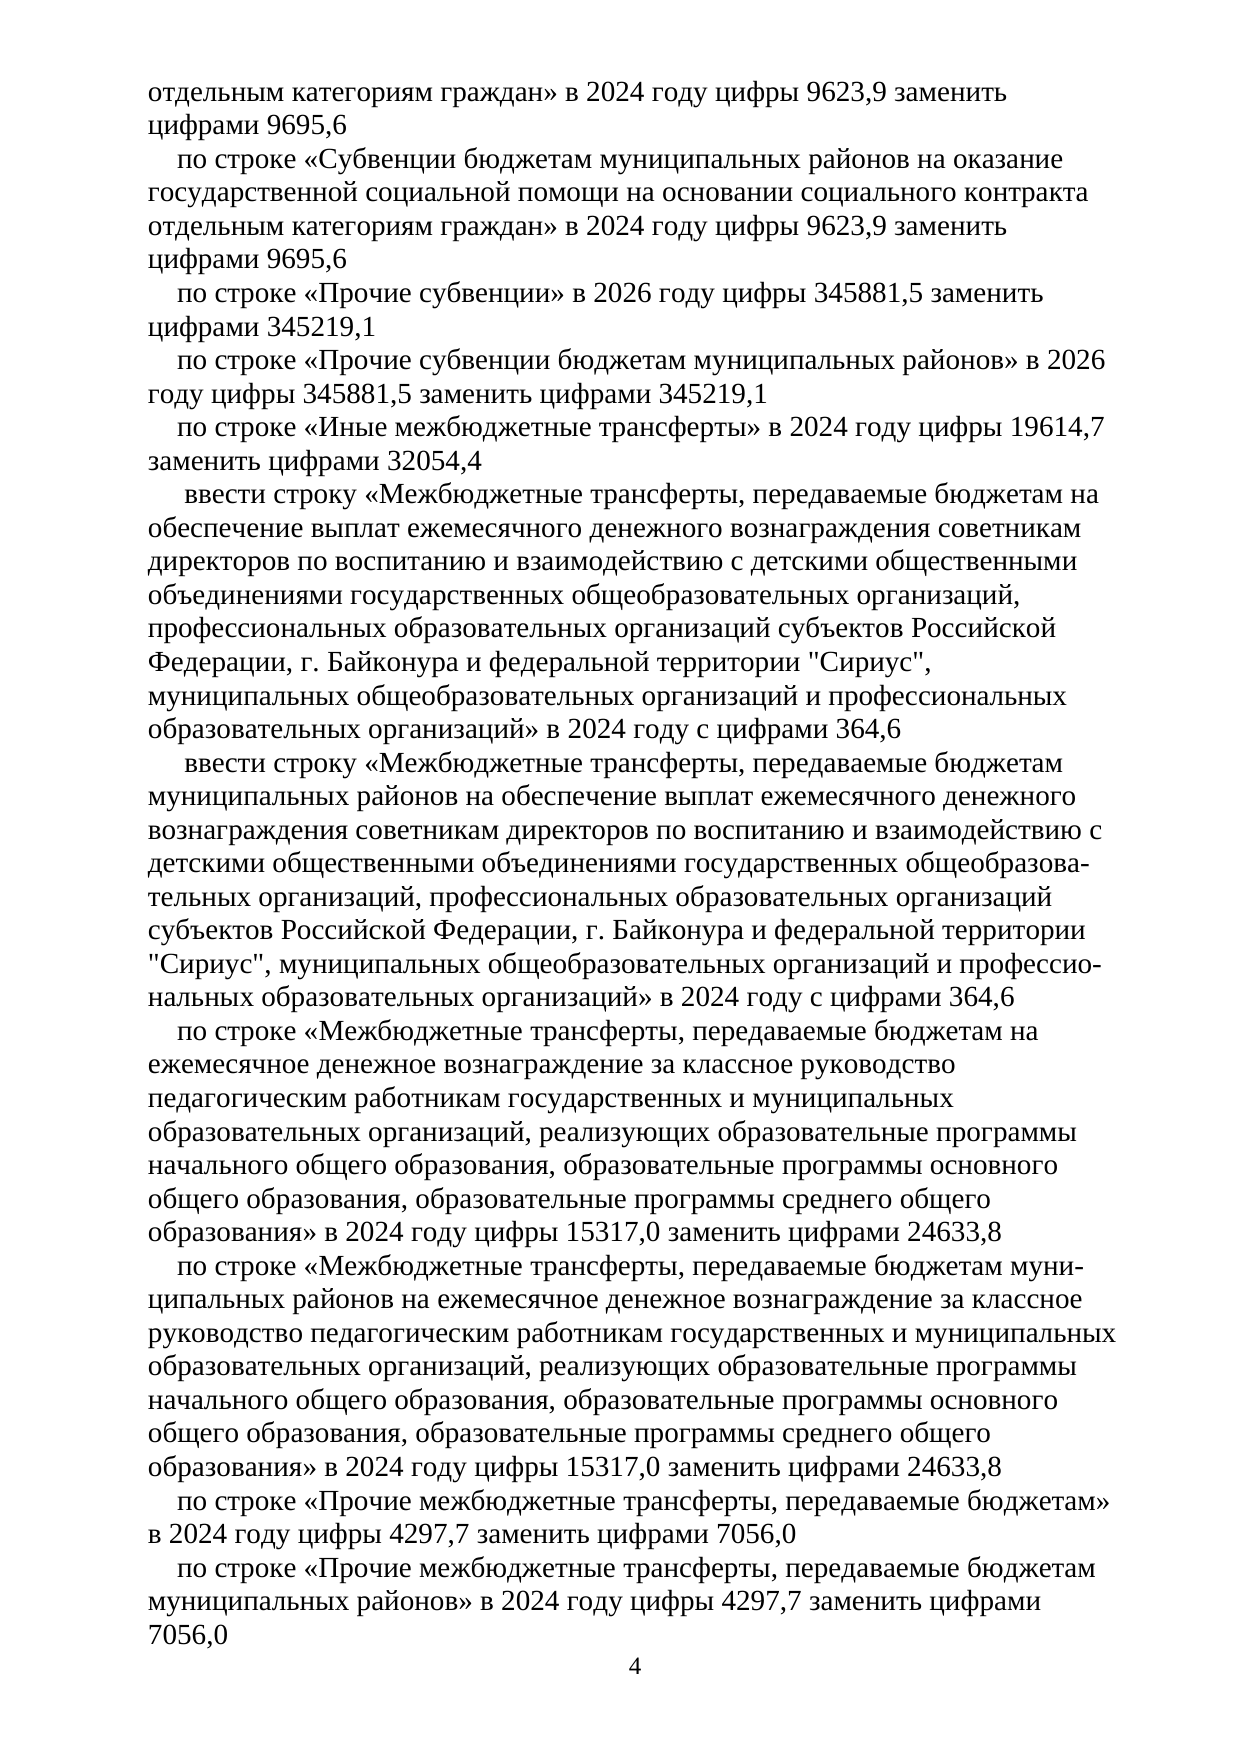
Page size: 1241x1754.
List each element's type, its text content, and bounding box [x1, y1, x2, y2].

text по строке «Прочие субвенции бюджетам муниципальных районов» в 2026 году цифры 345881,5 заменить цифрами 345219,1 [148, 342, 1122, 409]
text по строке «Прочие субвенции» в 2026 году цифры 345881,5 заменить цифрами 345219,1 [148, 275, 1122, 342]
text по строке «Прочие межбюджетные трансферты, передаваемые бюджетам» в 2024 году цифры 4297,7 заменить цифрами 7056,0 [148, 1483, 1122, 1550]
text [148, 74, 1122, 141]
text по строке «Субвенции бюджетам муниципальных районов на оказание государственной социальной помощи на основании социального контракта отдельным категориям граждан» в 2024 году цифры 9623,9 заменить цифрами 9695,6 [148, 141, 1122, 275]
text по строке «Иные межбюджетные трансферты» в 2024 году цифры 19614,7 заменить цифрами 32054,4 [148, 409, 1122, 476]
text по строке «Межбюджетные трансферты, передаваемые бюджетам на ежемесячное денежное вознаграждение за классное руководство педагогическим работникам государственных и муниципальных образовательных организаций, реализующих образовательные программы начального общего образования, образовательные программы основного общего образования, образовательные программы среднего общего образования» в 2024 году цифры 15317,0 заменить цифрами 24633,8 [148, 1013, 1122, 1248]
text по строке «Межбюджетные трансферты, передаваемые бюджетам муни-ципальных районов на ежемесячное денежное вознаграждение за классное руководство педагогическим работникам государственных и муниципальных образовательных организаций, реализующих образовательные программы начального общего образования, образовательные программы основного общего образования, образовательные программы среднего общего образования» в 2024 году цифры 15317,0 заменить цифрами 24633,8 [148, 1248, 1122, 1483]
text ввести строку «Межбюджетные трансферты, передаваемые бюджетам на обеспечение выплат ежемесячного денежного вознаграждения советникам директоров по воспитанию и взаимодействию с детскими общественными объединениями государственных общеобразовательных организаций, профессиональных образовательных организаций субъектов Российской Федерации, г. Байконура и федеральной территории "Сириус", муниципальных общеобразовательных организаций и профессиональных образовательных организаций» в 2024 году с цифрами 364,6 [148, 476, 1122, 745]
text по строке «Прочие межбюджетные трансферты, передаваемые бюджетам муниципальных районов» в 2024 году цифры 4297,7 заменить цифрами 7056,0 [148, 1550, 1122, 1650]
text ввести строку «Межбюджетные трансферты, передаваемые бюджетам муниципальных районов на обеспечение выплат ежемесячного денежного вознаграждения советникам директоров по воспитанию и взаимодействию с детскими общественными объединениями государственных общеобразова-тельных организаций, профессиональных образовательных организаций субъектов Российской Федерации, г. Байконура и федеральной территории "Сириус", муниципальных общеобразовательных организаций и профессио-нальных образовательных организаций» в 2024 году с цифрами 364,6 [148, 745, 1122, 1013]
